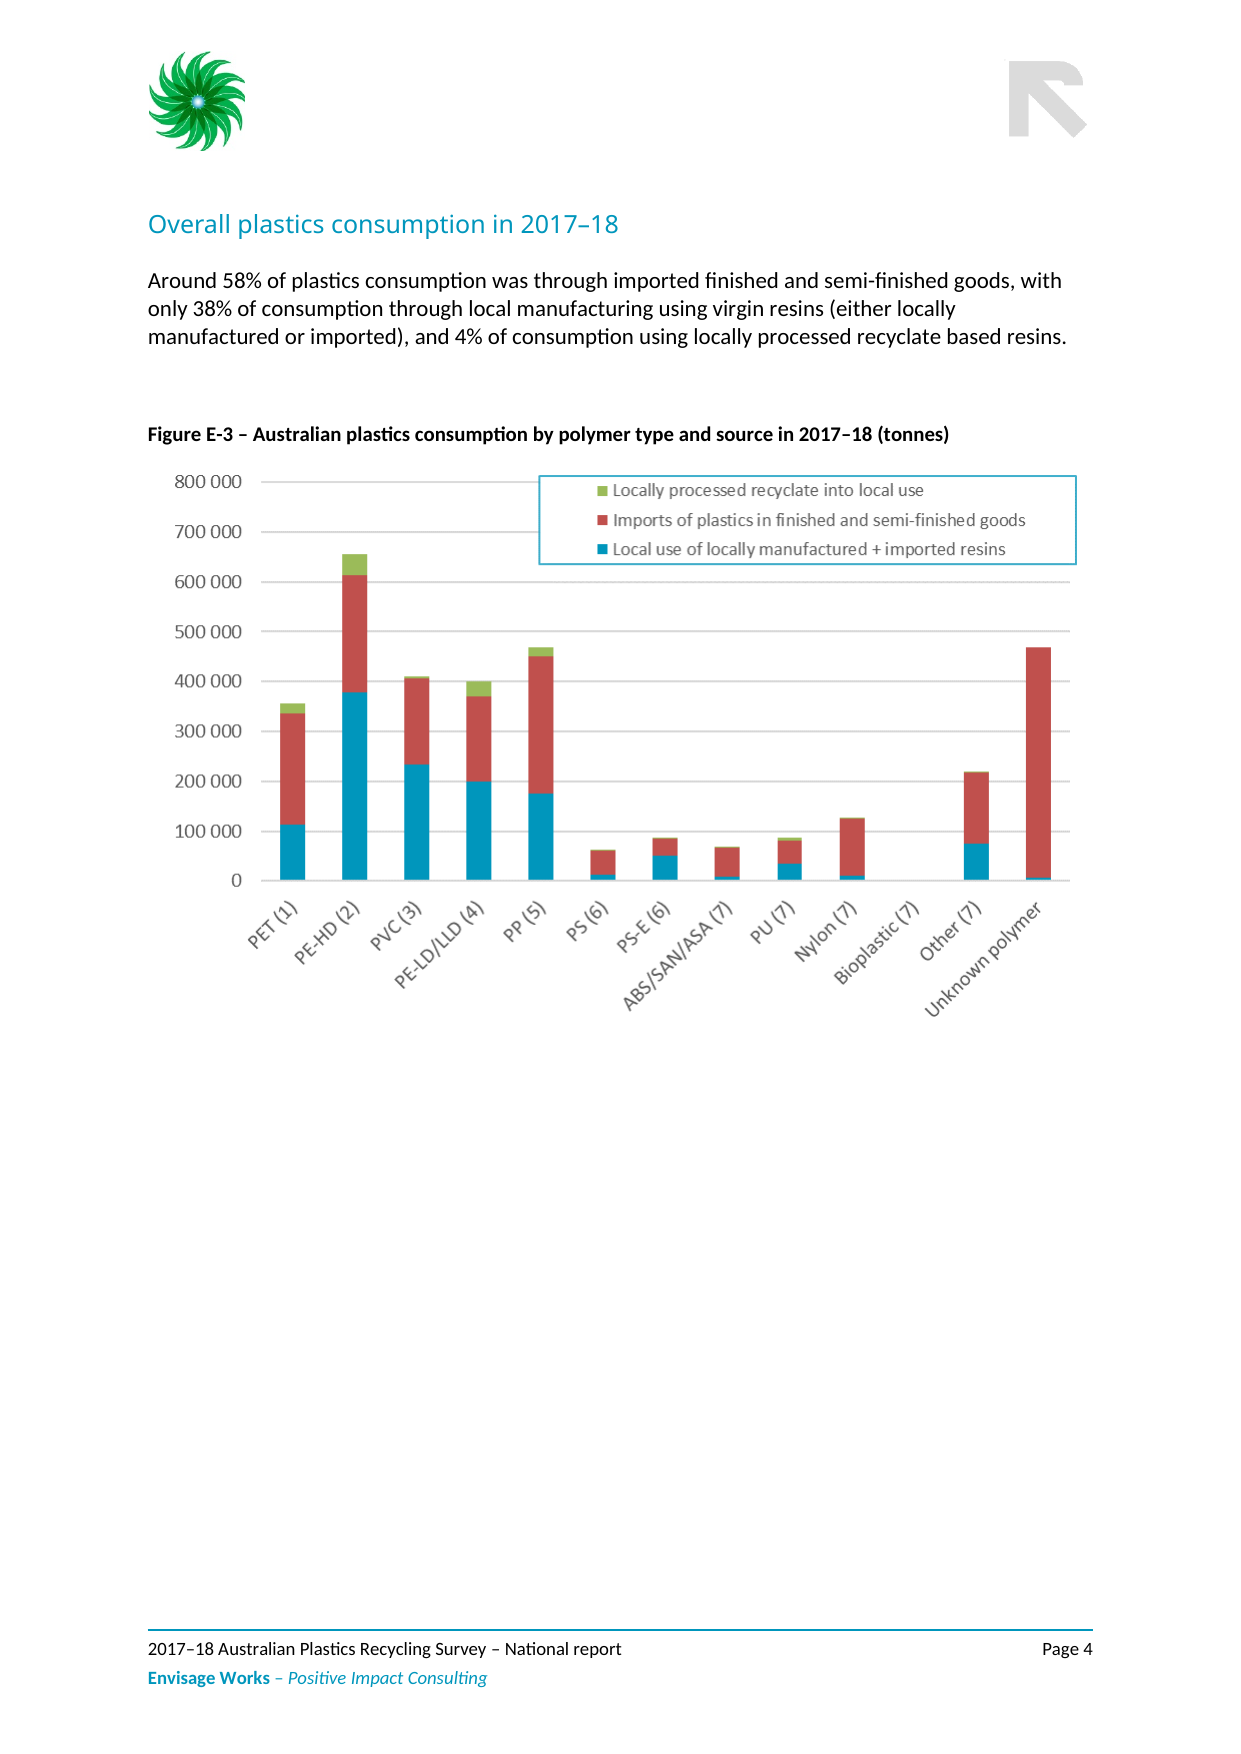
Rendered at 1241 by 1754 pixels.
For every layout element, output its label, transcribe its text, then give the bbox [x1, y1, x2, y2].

table_header Figure E-3 – Australian plastics consumption by polymer type and source in 2017–18 (tonnes) [136, 415, 1104, 453]
picture [147, 459, 1092, 1052]
subtitle Overall plastics consumption in 2017–18 [148, 207, 1092, 241]
table_cell [136, 453, 1104, 1058]
text Around 58% of plastics consumption was through imported finished and semi-finished goods, with only 38% of consumption through local manufacturing using virgin resins (either locally manufactured or imported), and 4% of consumption using locally processed recyclate based resins. [148, 266, 1092, 350]
picture [1004, 59, 1091, 141]
picture [147, 51, 245, 149]
